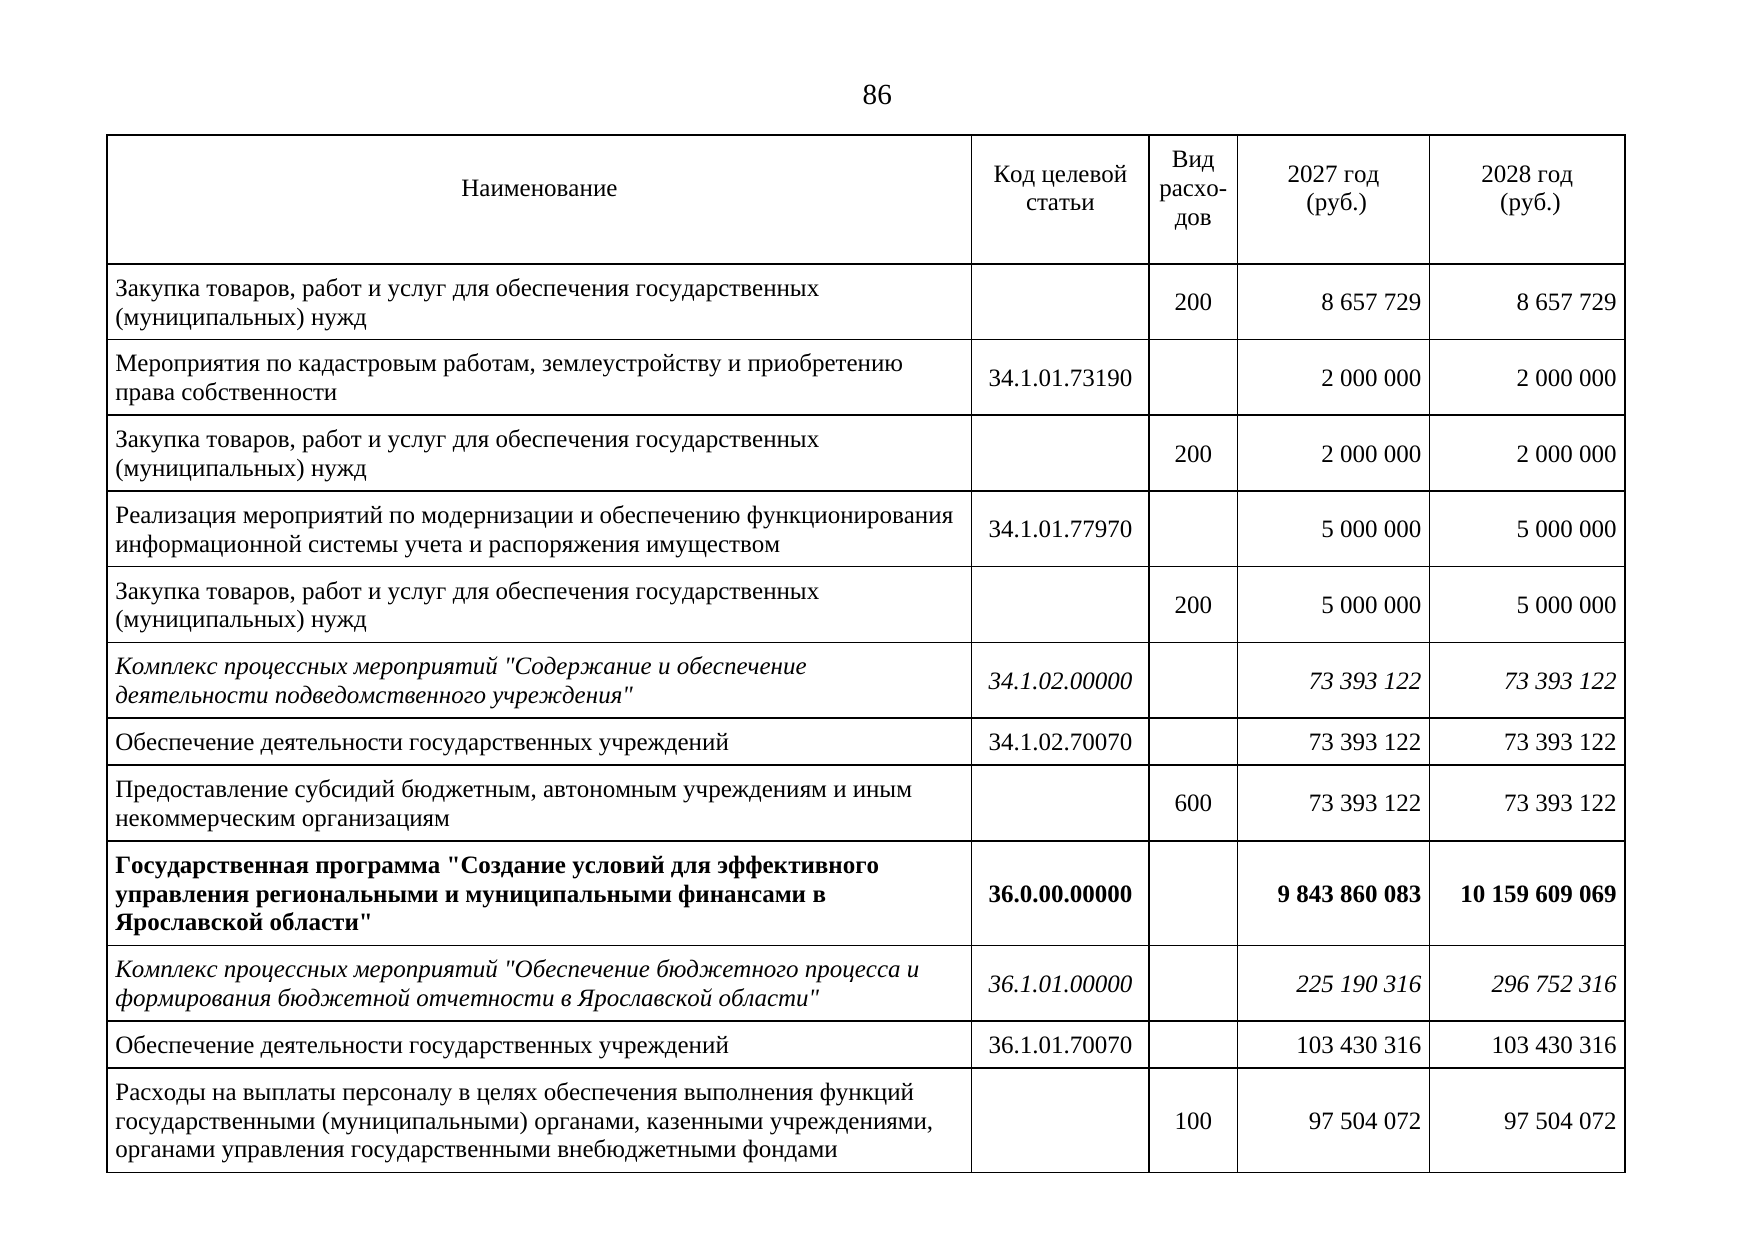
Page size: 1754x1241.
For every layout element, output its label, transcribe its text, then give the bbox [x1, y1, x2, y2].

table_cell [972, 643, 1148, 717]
table_header 2027 год (руб.) [1238, 136, 1429, 263]
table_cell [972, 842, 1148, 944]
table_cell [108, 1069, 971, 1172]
table_header Вид расхо- дов [1150, 136, 1237, 263]
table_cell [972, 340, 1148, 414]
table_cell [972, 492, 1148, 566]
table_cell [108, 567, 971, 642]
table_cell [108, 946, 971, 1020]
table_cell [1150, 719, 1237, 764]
table_header 2028 год (руб.) [1430, 136, 1624, 263]
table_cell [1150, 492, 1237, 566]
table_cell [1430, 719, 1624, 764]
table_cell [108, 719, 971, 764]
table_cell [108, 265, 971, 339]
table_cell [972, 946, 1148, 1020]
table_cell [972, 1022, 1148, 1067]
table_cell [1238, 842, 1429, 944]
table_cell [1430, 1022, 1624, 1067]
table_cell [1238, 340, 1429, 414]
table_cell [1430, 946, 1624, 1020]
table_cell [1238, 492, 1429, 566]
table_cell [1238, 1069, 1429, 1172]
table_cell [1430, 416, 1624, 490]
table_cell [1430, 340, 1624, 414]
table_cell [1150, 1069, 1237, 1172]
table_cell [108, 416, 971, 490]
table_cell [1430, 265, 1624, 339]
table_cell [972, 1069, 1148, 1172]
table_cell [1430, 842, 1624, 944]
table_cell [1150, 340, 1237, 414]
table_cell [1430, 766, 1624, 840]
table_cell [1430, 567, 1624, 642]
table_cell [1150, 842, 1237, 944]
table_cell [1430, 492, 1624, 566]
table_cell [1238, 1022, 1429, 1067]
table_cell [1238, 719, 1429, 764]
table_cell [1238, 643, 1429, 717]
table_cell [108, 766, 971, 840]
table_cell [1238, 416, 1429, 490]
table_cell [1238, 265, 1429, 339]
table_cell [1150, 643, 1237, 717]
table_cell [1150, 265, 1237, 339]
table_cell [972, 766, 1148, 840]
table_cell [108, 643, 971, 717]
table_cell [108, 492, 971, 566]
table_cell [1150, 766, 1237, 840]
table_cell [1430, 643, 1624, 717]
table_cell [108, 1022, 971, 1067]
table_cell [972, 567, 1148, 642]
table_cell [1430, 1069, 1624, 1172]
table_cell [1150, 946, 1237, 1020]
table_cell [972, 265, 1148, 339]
table_header Код целевой статьи [972, 136, 1148, 263]
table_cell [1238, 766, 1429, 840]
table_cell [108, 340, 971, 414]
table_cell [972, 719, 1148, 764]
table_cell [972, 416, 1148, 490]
table_header Наименование [108, 136, 971, 263]
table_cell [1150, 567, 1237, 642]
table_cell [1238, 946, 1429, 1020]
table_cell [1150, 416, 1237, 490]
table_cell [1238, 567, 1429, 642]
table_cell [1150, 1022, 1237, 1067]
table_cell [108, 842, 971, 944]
